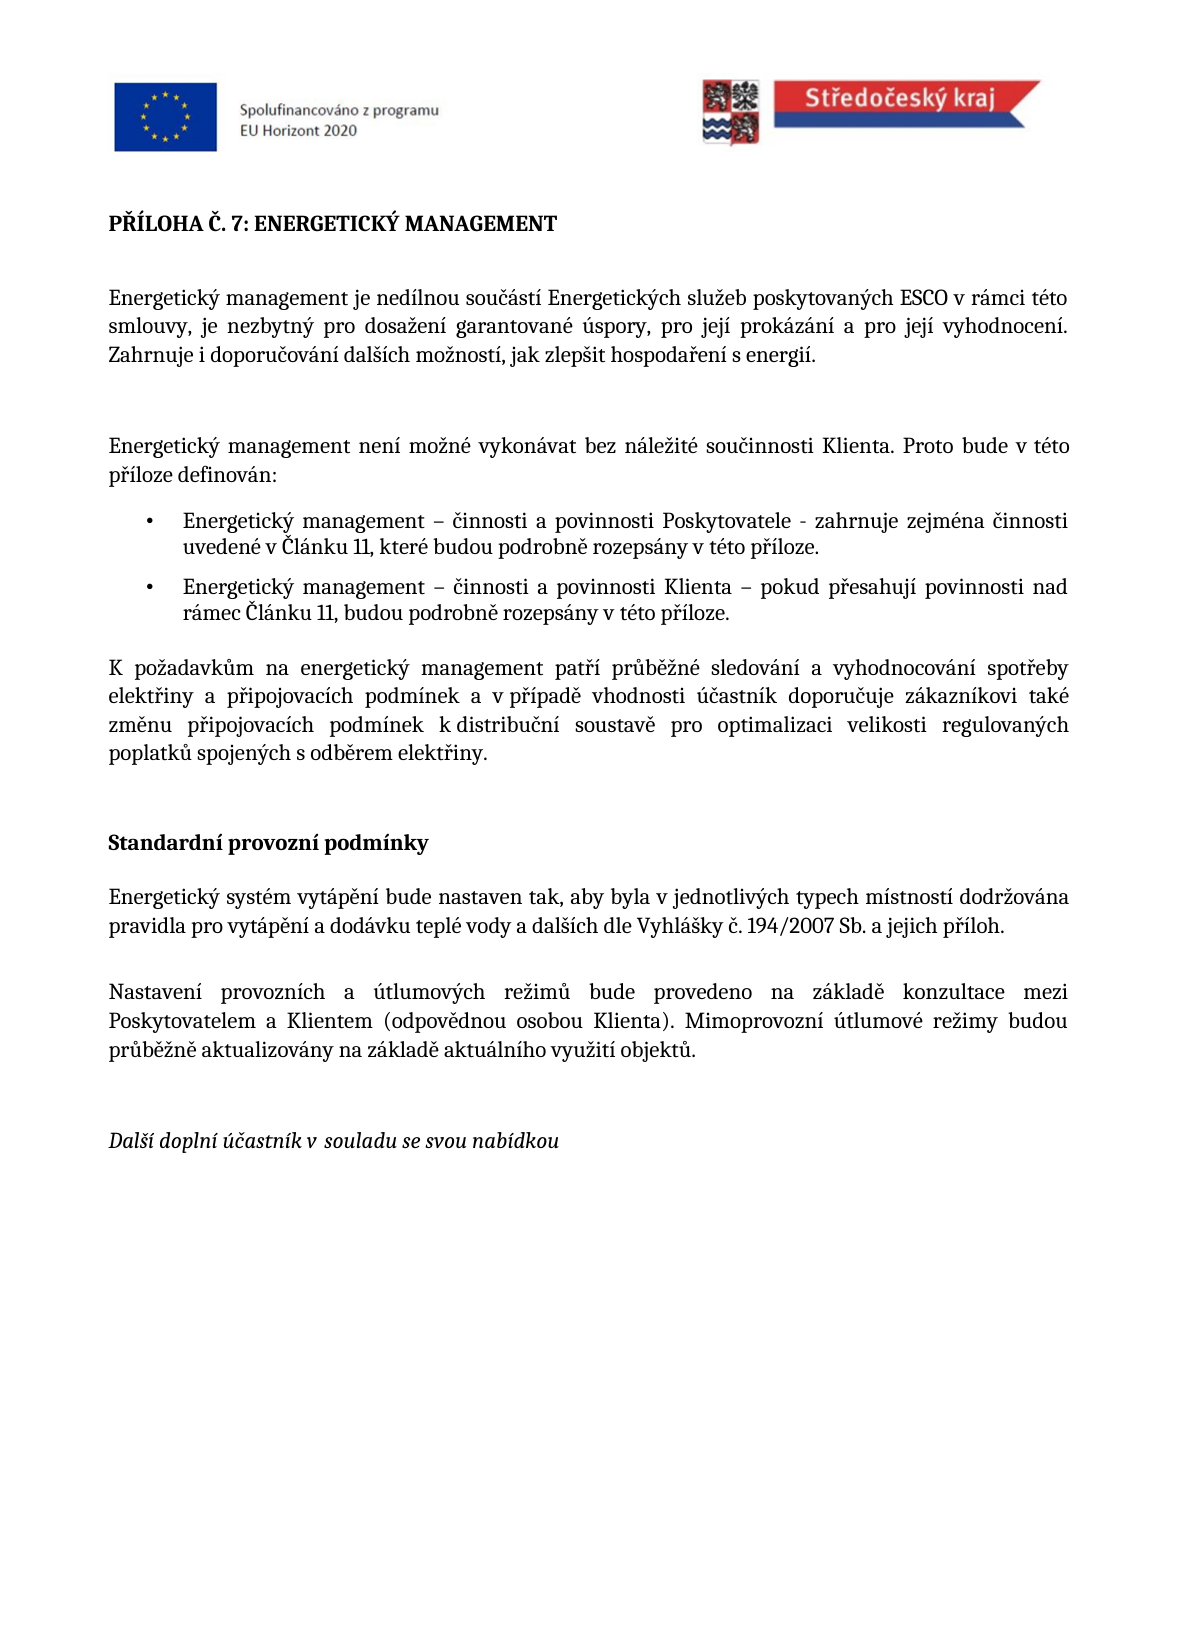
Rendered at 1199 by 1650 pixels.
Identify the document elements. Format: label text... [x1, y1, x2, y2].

subtitle PŘÍLOHA Č. 7: ENERGETICKÝ MANAGEMENT [108, 211, 1070, 237]
text Energetický management je nedílnou součástí Energetických služeb poskytovaných ESCO v rámci této smlouvy, je nezbytný pro dosažení garantované úspory, pro její prokázání a pro její vyhodnocení. Zahrnuje i doporučování dalších možností, jak zlepšit hospodaření s energií. [108, 284, 1070, 368]
text K požadavkům na energetický management patří průběžné sledování a vyhodnocování spotřeby elektřiny a připojovacích podmínek a v případě vhodnosti účastník doporučuje zákazníkovi také změnu připojovacích podmínek k distribuční soustavě pro optimalizaci velikosti regulovaných poplatků spojených s odběrem elektřiny. [108, 626, 1070, 766]
picture [108, 73, 1054, 158]
text Energetický systém vytápění bude nastaven tak, aby byla v jednotlivých typech místností dodržována pravidla pro vytápění a dodávku teplé vody a dalších dle Vyhlášky č. 194/2007 Sb. a jejich příloh. [108, 884, 1070, 939]
list Energetický management – činnosti a povinnosti Poskytovatele - zahrnuje zejména činnosti uvedené v Článku 11, které budou podrobně rozepsány v této příloze. [146, 507, 1070, 560]
text Další doplní účastník v souladu se svou nabídkou [108, 1128, 1070, 1154]
text Energetický management není možné vykonávat bez náležité součinnosti Klienta. Proto bude v této příloze definován: [108, 433, 1070, 488]
text Standardní provozní podmínky [108, 830, 1070, 857]
list Energetický management – činnosti a povinnosti Klienta – pokud přesahují povinnosti nad rámec Článku 11, budou podrobně rozepsány v této příloze. [146, 573, 1070, 626]
text Nastavení provozních a útlumových režimů bude provedeno na základě konzultace mezi Poskytovatelem a Klientem (odpovědnou osobou Klienta). Mimoprovozní útlumové režimy budou průběžně aktualizovány na základě aktuálního využití objektů. [108, 979, 1070, 1063]
